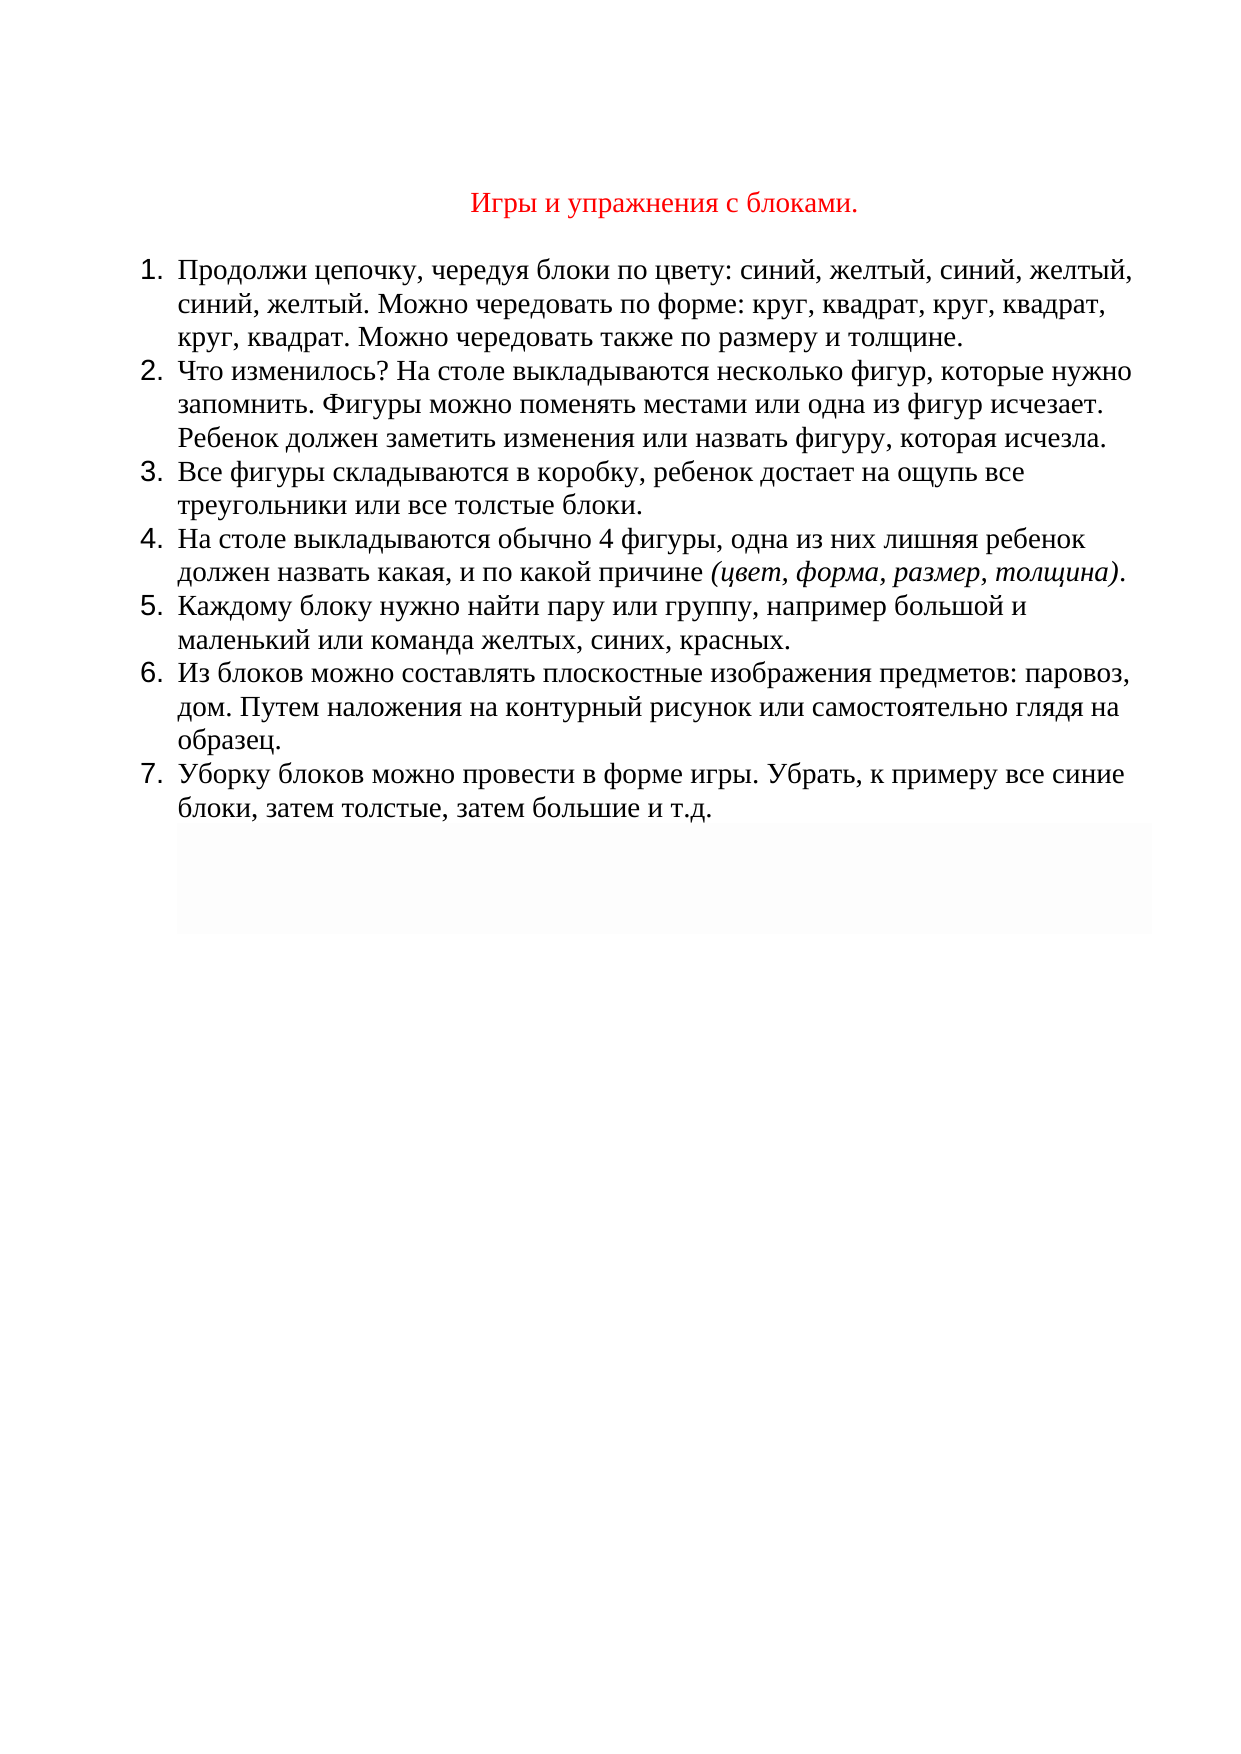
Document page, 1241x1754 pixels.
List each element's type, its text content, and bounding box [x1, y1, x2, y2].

list Уборку блоков можно провести в форме игры. Убрать, к примеру все синие блоки, затем толстые, затем большие и т.д. [140, 756, 1152, 823]
list Каждому блоку нужно найти пару или группу, например большой и маленький или команда желтых, синих, красных. [140, 588, 1152, 655]
text Игры и упражнения с блоками. [177, 185, 1152, 219]
list Продолжи цепочку, чередуя блоки по цвету: синий, желтый, синий, желтый, синий, желтый. Можно чередовать по форме: круг, квадрат, круг, квадрат, круг, квадрат. Можно чередовать также по размеру и толщине. [140, 252, 1152, 353]
list Все фигуры складываются в коробку, ребенок достает на ощупь все треугольники или все толстые блоки. [140, 454, 1152, 521]
list На столе выкладываются обычно 4 фигуры, одна из них лишняя ребенок должен назвать какая, и по какой причине (цвет, форма, размер, толщина). [140, 521, 1152, 588]
list Из блоков можно составлять плоскостные изображения предметов: паровоз, дом. Путем наложения на контурный рисунок или самостоятельно глядя на образец. [140, 655, 1152, 756]
list Что изменилось? На столе выкладываются несколько фигур, которые нужно запомнить. Фигуры можно поменять местами или одна из фигур исчезает. Ребенок должен заметить изменения или назвать фигуру, которая исчезла. [140, 353, 1152, 454]
